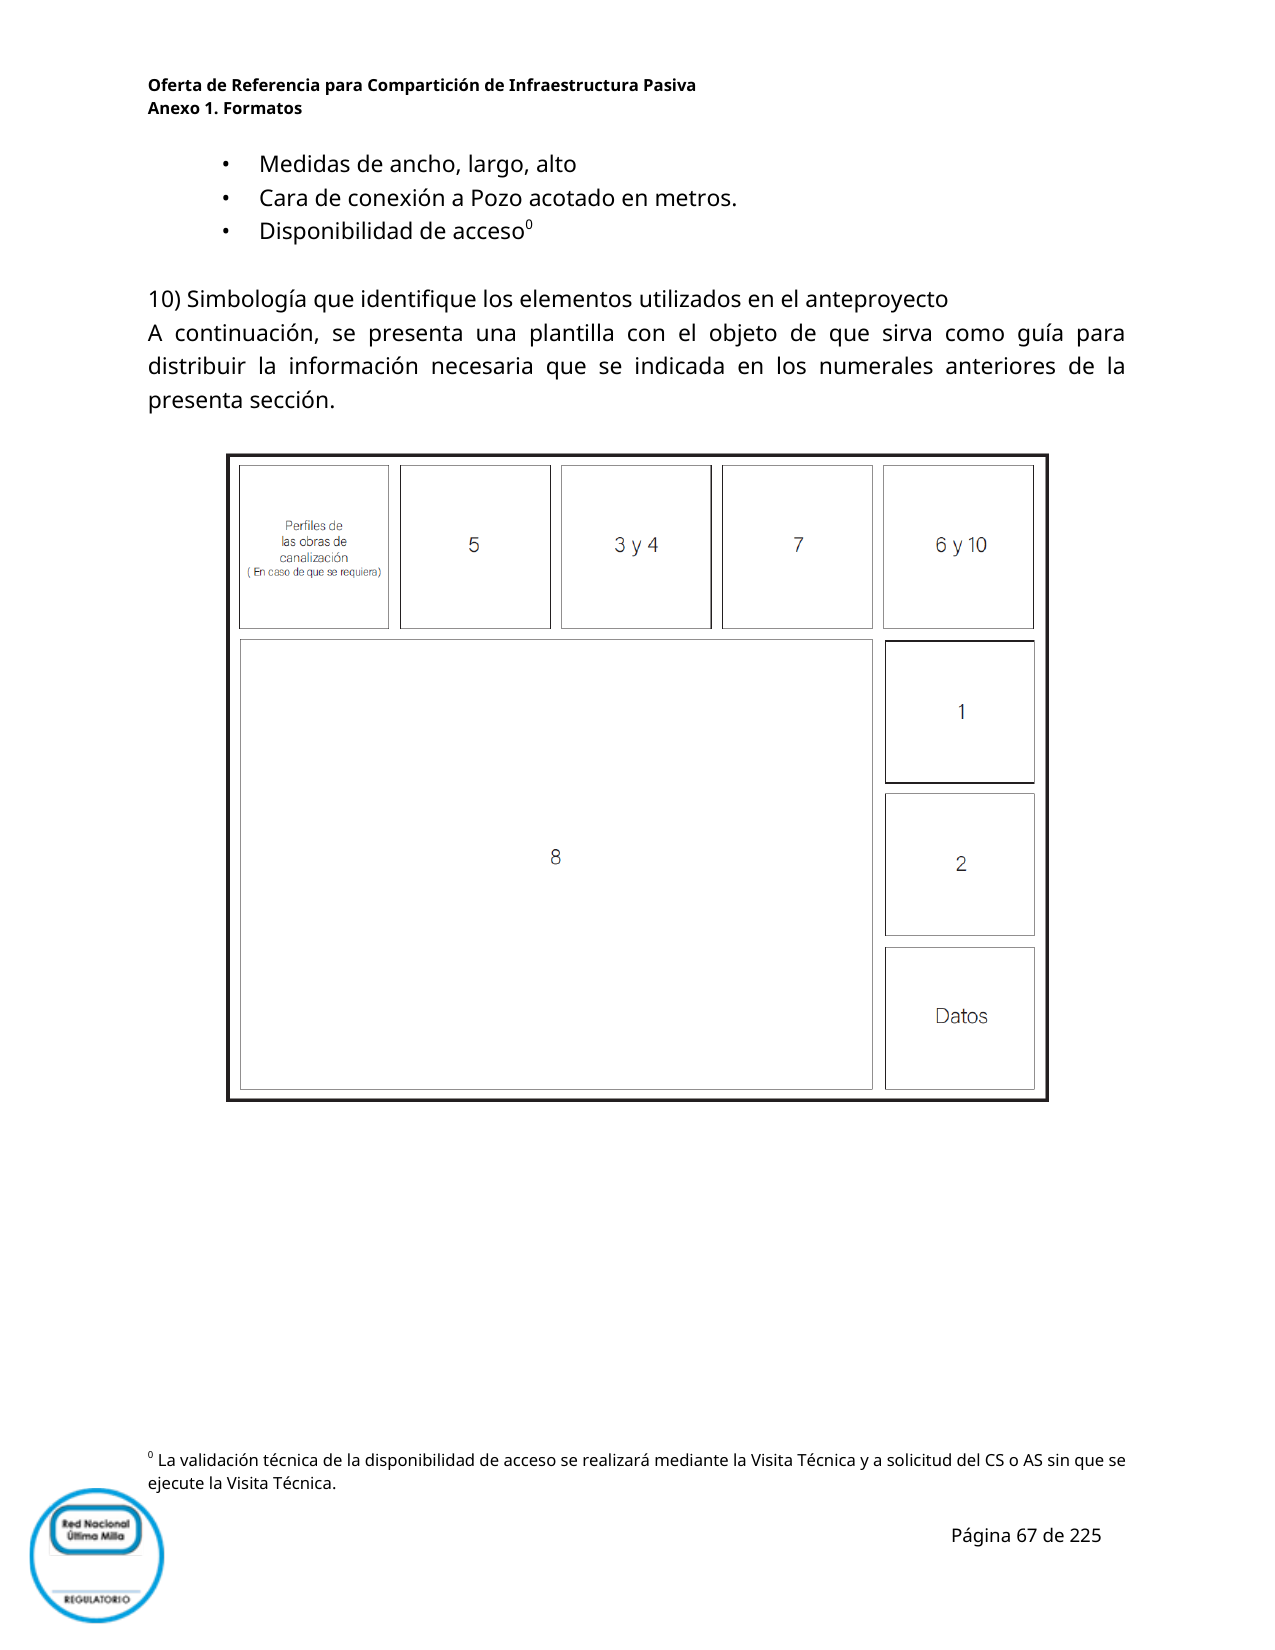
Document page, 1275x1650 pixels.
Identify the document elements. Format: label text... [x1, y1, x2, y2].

text • Disponibilidad de acceso [221, 215, 1127, 246]
picture [34, 1493, 159, 1618]
text A continuación, se presenta una plantilla con el objeto de que sirva como guía para distribuir la información necesaria que se indicada en los numerales anteriores de la presenta sección. [148, 316, 1127, 415]
picture [224, 451, 1051, 1104]
text • Cara de conexión a Pozo acotado en metros. [221, 181, 1127, 213]
text 10) Simbología que identifique los elementos utilizados en el anteproyecto [148, 283, 1127, 314]
picture [29, 1488, 93, 1551]
picture [29, 1488, 166, 1625]
text • Medidas de ancho, largo, alto [221, 148, 1127, 179]
